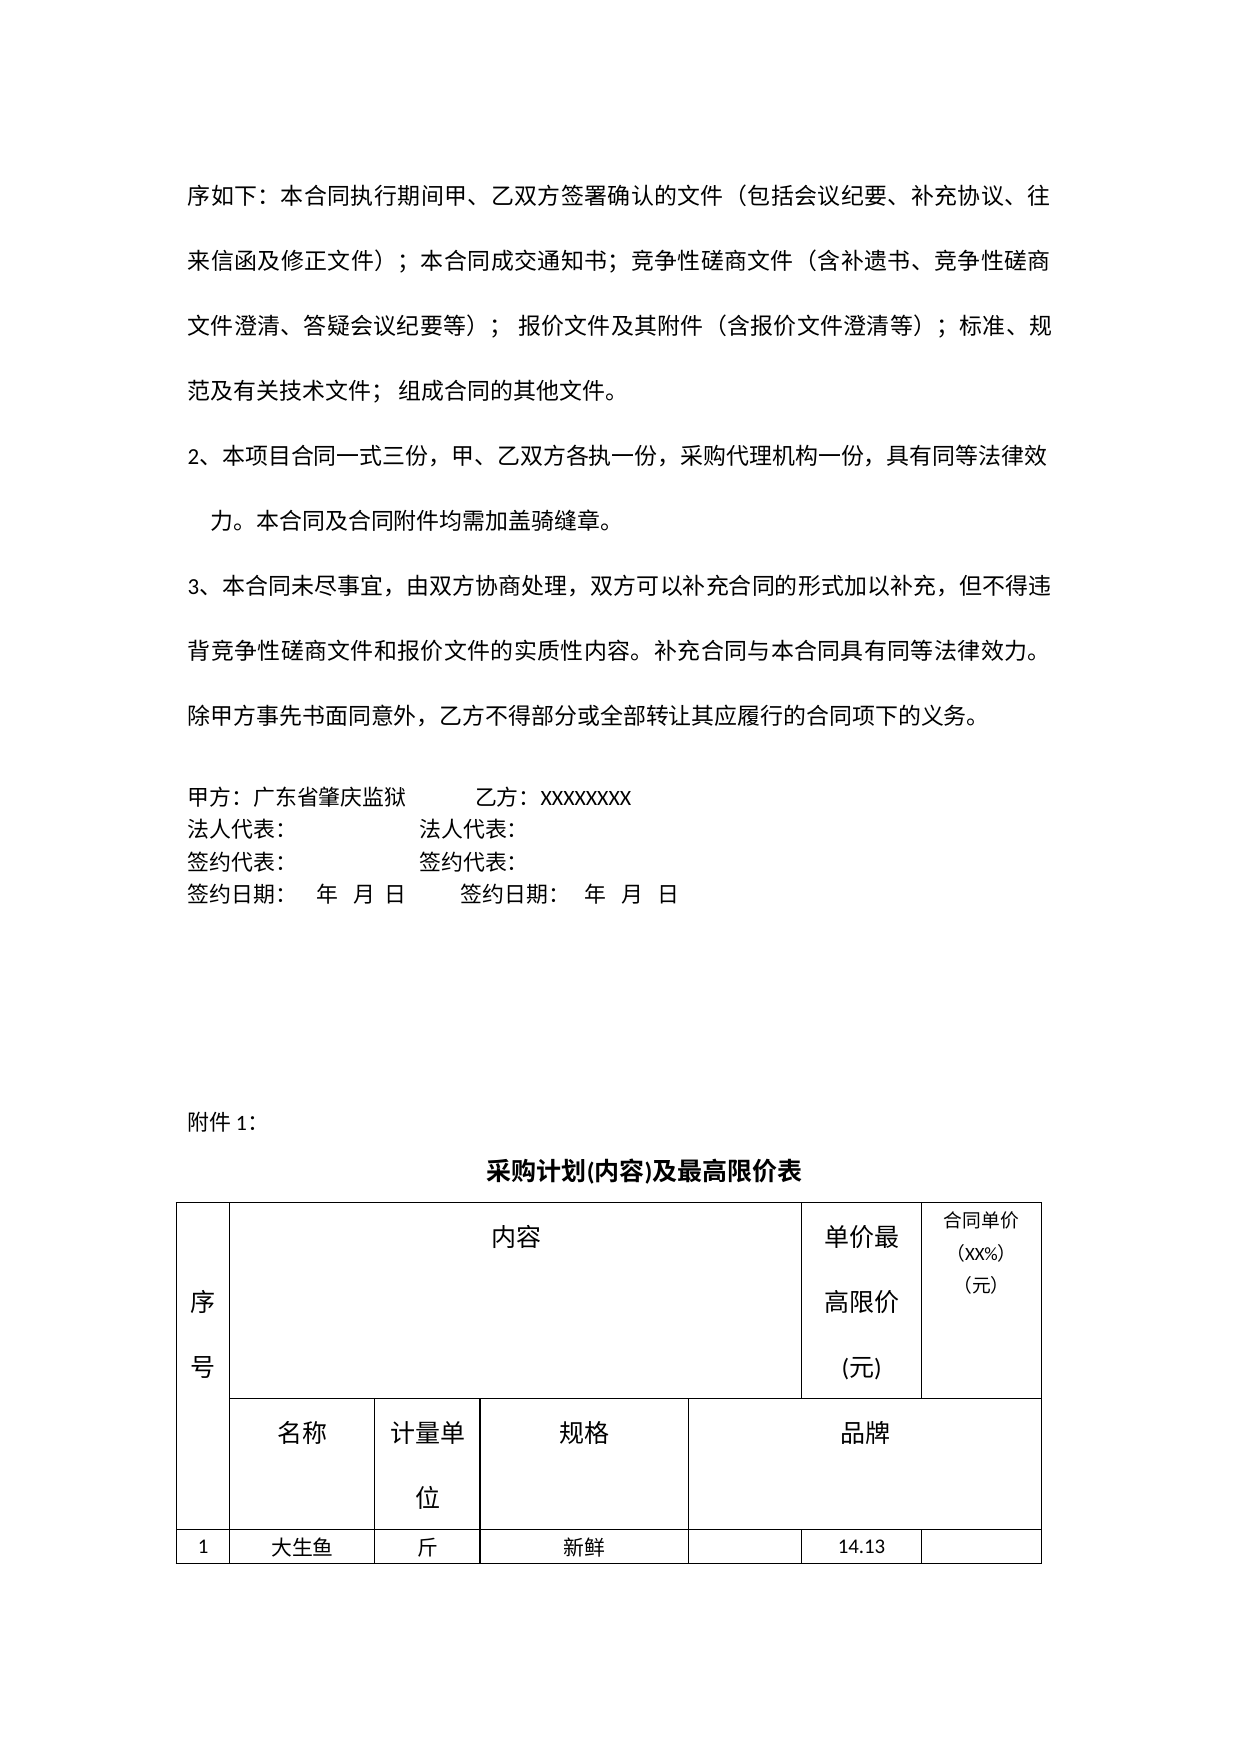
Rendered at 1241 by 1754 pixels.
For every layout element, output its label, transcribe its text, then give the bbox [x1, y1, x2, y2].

text 2、本项目合同一式三份，甲、乙双方各执一份，采购代理机构一份，具有同等法律效 [187, 422, 1053, 487]
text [187, 162, 1053, 422]
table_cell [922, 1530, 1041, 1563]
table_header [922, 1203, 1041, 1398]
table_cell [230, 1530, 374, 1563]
text 附件1： [187, 1104, 1053, 1137]
text 甲方：广东省肇庆监狱 乙方：XXXXXXXX [187, 779, 1053, 812]
text 签约日期： 年 月 日 签约日期： 年 月 日 [187, 877, 1053, 909]
text 采购计划(内容)及最高限价表 [187, 1137, 1053, 1202]
text 法人代表： 法人代表： [187, 812, 1053, 844]
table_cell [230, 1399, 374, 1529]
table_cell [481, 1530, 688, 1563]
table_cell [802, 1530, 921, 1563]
text 3、本合同未尽事宜，由双方协商处理，双方可以补充合同的形式加以补充，但不得违背竞争性磋商文件和报价文件的实质性内容。补充合同与本合同具有同等法律效力。除甲方事先书面同意外，乙方不得部分或全部转让其应履行的合同项下的义务。 [187, 552, 1053, 747]
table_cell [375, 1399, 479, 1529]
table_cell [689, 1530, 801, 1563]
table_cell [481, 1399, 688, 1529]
text 签约代表： 签约代表： [187, 844, 1053, 877]
text 力。本合同及合同附件均需加盖骑缝章。 [187, 487, 1053, 552]
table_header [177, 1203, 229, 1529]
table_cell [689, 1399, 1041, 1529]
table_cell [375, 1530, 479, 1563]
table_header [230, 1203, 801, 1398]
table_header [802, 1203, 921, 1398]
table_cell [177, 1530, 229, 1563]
